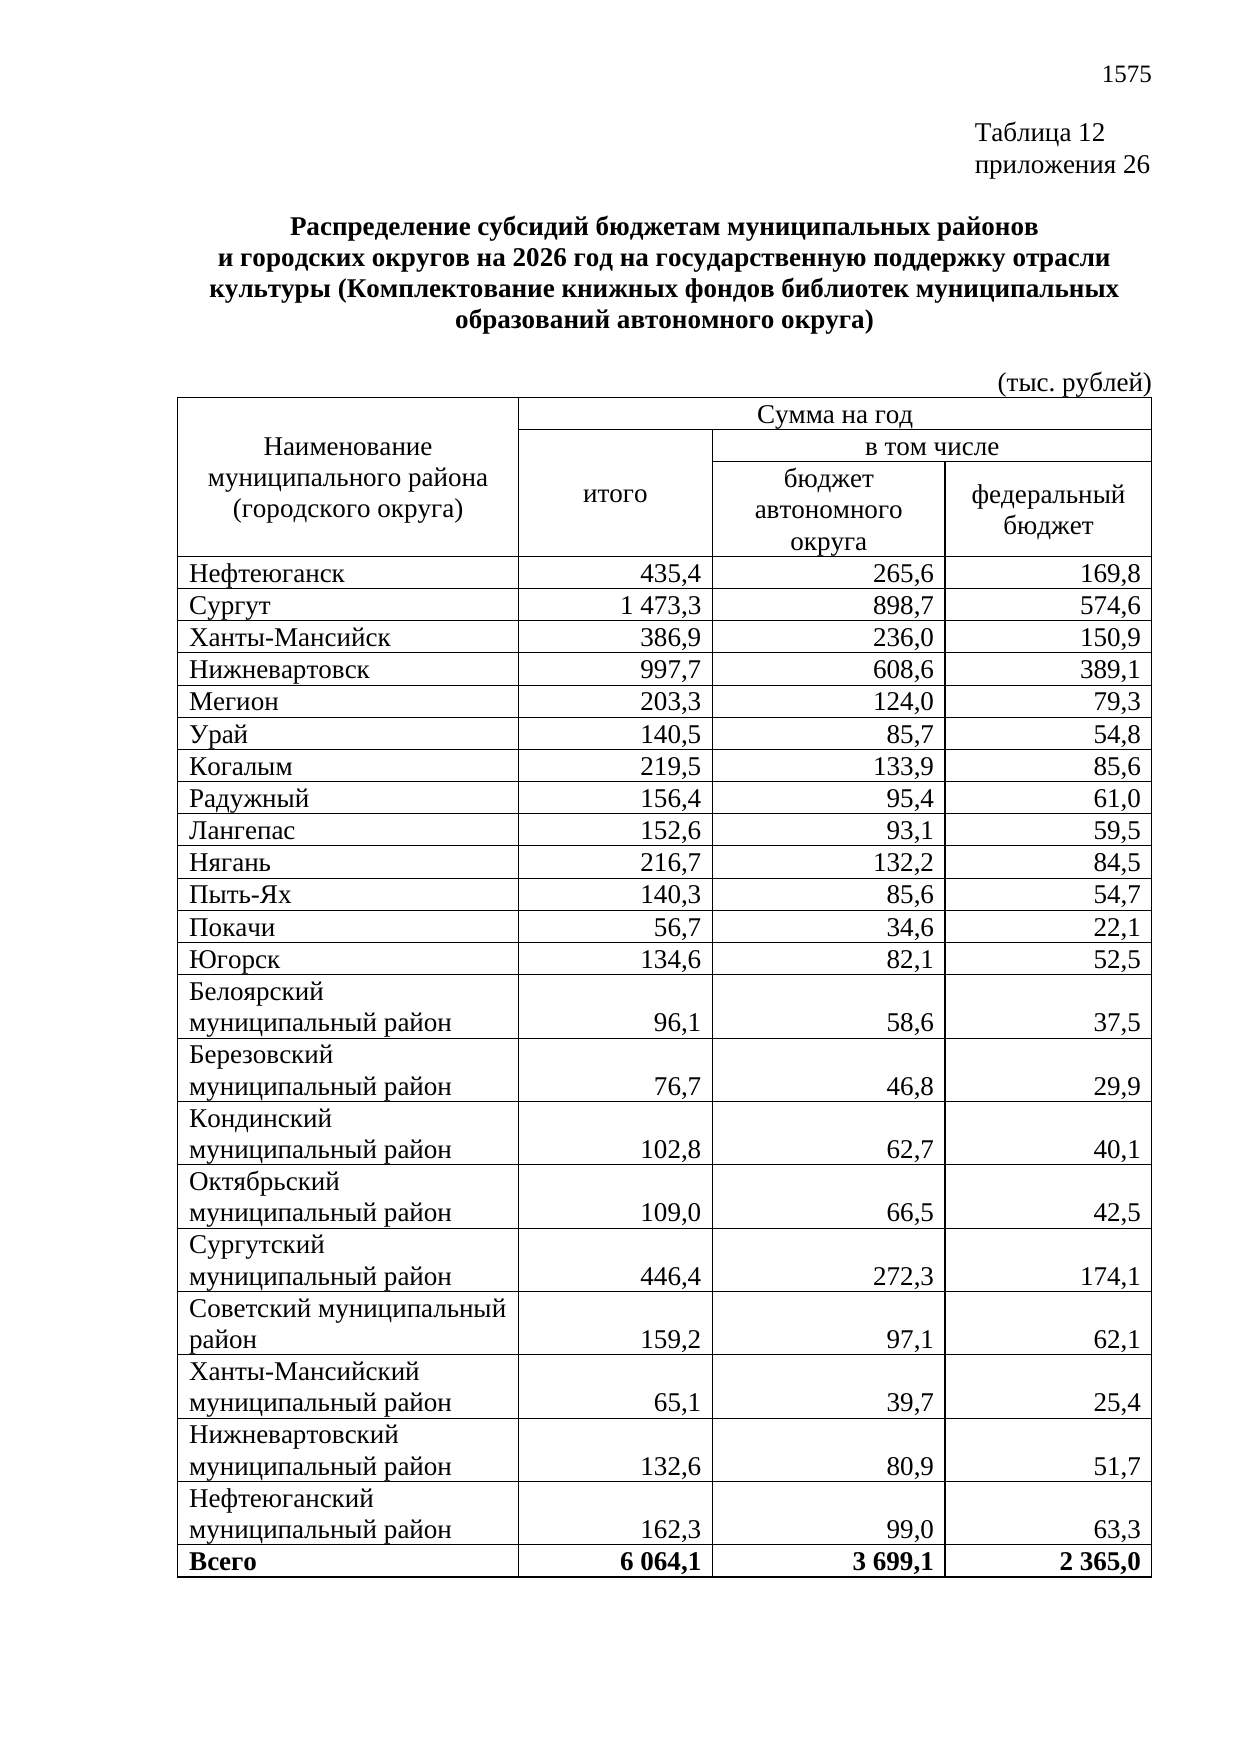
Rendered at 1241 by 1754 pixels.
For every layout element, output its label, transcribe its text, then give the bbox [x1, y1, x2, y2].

text Таблица 12 [974, 117, 1152, 148]
table_cell 133,9 [713, 750, 944, 781]
table_cell 59,5 [946, 814, 1151, 845]
table_cell 46,8 [713, 1039, 944, 1101]
table_cell Березовский муниципальный район [178, 1039, 518, 1101]
table_cell 898,7 [713, 589, 944, 620]
table_cell Радужный [178, 782, 518, 813]
table_cell 22,1 [946, 911, 1151, 942]
table_cell 134,6 [519, 943, 712, 974]
table_cell 152,6 [519, 814, 712, 845]
table_cell 272,3 [713, 1229, 944, 1291]
table_cell Урай [178, 718, 518, 749]
table_cell 574,6 [946, 589, 1151, 620]
table_cell 79,3 [946, 686, 1151, 717]
table_cell 1 473,3 [519, 589, 712, 620]
table_cell Ханты-Мансийский муниципальный район [178, 1355, 518, 1417]
table_cell 162,3 [519, 1482, 712, 1544]
table_cell Белоярский муниципальный район [178, 975, 518, 1037]
table_cell 389,1 [946, 653, 1151, 684]
table_cell 82,1 [713, 943, 944, 974]
table_cell 40,1 [946, 1102, 1151, 1164]
table_cell 80,9 [713, 1419, 944, 1481]
table_cell Кондинский муниципальный район [178, 1102, 518, 1164]
text приложения 26 [974, 148, 1152, 179]
table_cell 150,9 [946, 621, 1151, 652]
table_cell 54,7 [946, 879, 1151, 910]
table_cell 51,7 [946, 1419, 1151, 1481]
table_cell 93,1 [713, 814, 944, 845]
table_cell 203,3 [519, 686, 712, 717]
table_cell 61,0 [946, 782, 1151, 813]
table_cell Советский муниципальный район [178, 1292, 518, 1354]
table_cell 997,7 [519, 653, 712, 684]
table_cell 156,4 [519, 782, 712, 813]
table_cell 236,0 [713, 621, 944, 652]
table_cell Сургутский муниципальный район [178, 1229, 518, 1291]
table_cell 76,7 [519, 1039, 712, 1101]
table_cell 85,6 [713, 879, 944, 910]
table_cell 66,5 [713, 1165, 944, 1227]
table_cell 54,8 [946, 718, 1151, 749]
table_cell Октябрьский муниципальный район [178, 1165, 518, 1227]
table_cell Нижневартовский муниципальный район [178, 1419, 518, 1481]
table_cell 39,7 [713, 1355, 944, 1417]
table_cell 132,2 [713, 846, 944, 878]
table_cell 97,1 [713, 1292, 944, 1354]
table_cell 132,6 [519, 1419, 712, 1481]
table_cell Сургут [178, 589, 518, 620]
table_cell 25,4 [946, 1355, 1151, 1417]
table_cell 3 699,1 [713, 1545, 944, 1576]
table_cell 159,2 [519, 1292, 712, 1354]
table_cell Нягань [178, 846, 518, 878]
table_cell 85,7 [713, 718, 944, 749]
table_cell 265,6 [713, 557, 944, 588]
table_cell 140,5 [519, 718, 712, 749]
table_cell 62,7 [713, 1102, 944, 1164]
table_cell 169,8 [946, 557, 1151, 588]
table_cell Когалым [178, 750, 518, 781]
table_cell 58,6 [713, 975, 944, 1037]
table_cell 216,7 [519, 846, 712, 878]
table_cell 85,6 [946, 750, 1151, 781]
table_cell 63,3 [946, 1482, 1151, 1544]
table_cell федеральный бюджет [946, 462, 1151, 556]
table_cell Покачи [178, 911, 518, 942]
table_cell 386,9 [519, 621, 712, 652]
table_cell 56,7 [519, 911, 712, 942]
table_cell Мегион [178, 686, 518, 717]
table_header Сумма на год [519, 398, 1151, 429]
table_cell 446,4 [519, 1229, 712, 1291]
table_cell 62,1 [946, 1292, 1151, 1354]
table_cell 52,5 [946, 943, 1151, 974]
table_cell 6 064,1 [519, 1545, 712, 1576]
table_cell итого [519, 430, 712, 556]
table_cell 140,3 [519, 879, 712, 910]
table_cell 84,5 [946, 846, 1151, 878]
table_cell 42,5 [946, 1165, 1151, 1227]
table_cell Лангепас [178, 814, 518, 845]
text (тыс. рублей) [177, 366, 1152, 397]
table_cell 102,8 [519, 1102, 712, 1164]
table_cell Нижневартовск [178, 653, 518, 684]
text Распределение субсидий бюджетам муниципальных районов [177, 210, 1152, 241]
table_cell Всего [178, 1545, 518, 1576]
table_cell 219,5 [519, 750, 712, 781]
table_cell 435,4 [519, 557, 712, 588]
table_cell Югорск [178, 943, 518, 974]
table_cell Ханты-Мансийск [178, 621, 518, 652]
table_cell 608,6 [713, 653, 944, 684]
table_cell 34,6 [713, 911, 944, 942]
table_cell Нефтеюганск [178, 557, 518, 588]
table_cell бюджет автономного округа [713, 462, 944, 556]
table_cell 65,1 [519, 1355, 712, 1417]
table_cell 124,0 [713, 686, 944, 717]
table_cell Пыть-Ях [178, 879, 518, 910]
table_cell в том числе [713, 430, 1151, 461]
table_cell 96,1 [519, 975, 712, 1037]
table_cell 99,0 [713, 1482, 944, 1544]
table_cell 109,0 [519, 1165, 712, 1227]
table_cell 2 365,0 [946, 1545, 1151, 1576]
table_cell 29,9 [946, 1039, 1151, 1101]
table_cell Нефтеюганский муниципальный район [178, 1482, 518, 1544]
table_cell 37,5 [946, 975, 1151, 1037]
table_cell 95,4 [713, 782, 944, 813]
table_header Наименование муниципального района (городского округа) [178, 398, 518, 556]
table_cell 174,1 [946, 1229, 1151, 1291]
text и городских округов на 2026 год на государственную поддержку отрасли культуры (Комплектование книжных фондов библиотек муниципальных образований автономного округа) [177, 241, 1152, 334]
